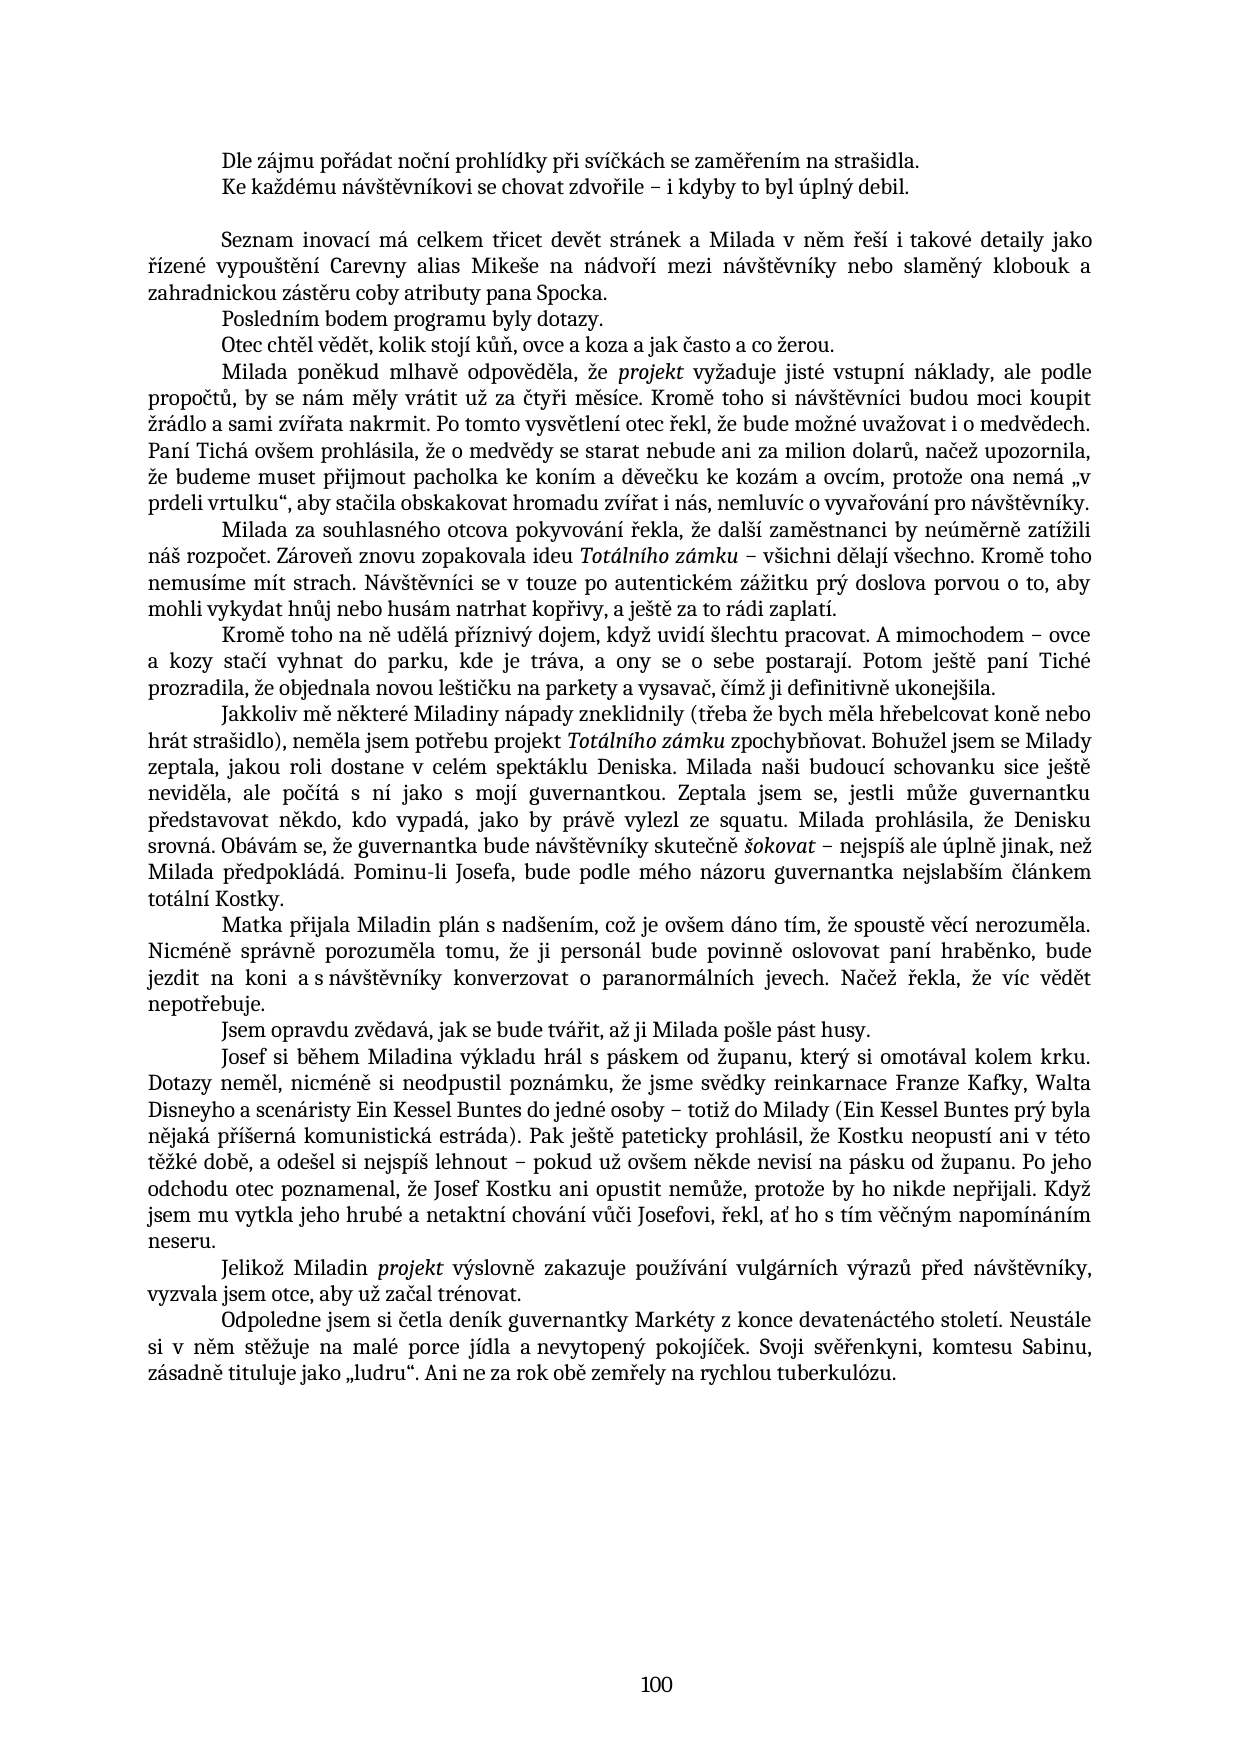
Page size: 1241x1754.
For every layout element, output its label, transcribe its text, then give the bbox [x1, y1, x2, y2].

text Josef si během Miladina výkladu hrál s páskem od županu, který si omotával kolem krku. Dotazy neměl, nicméně si neodpustil poznámku, že jsme svědky reinkarnace Franze Kafky, Walta Disneyho a scenáristy Ein Kessel Buntes do jedné osoby − totiž do Milady (Ein Kessel Buntes prý byla nějaká příšerná komunistická estráda). Pak ještě pateticky prohlásil, že Kostku neopustí ani v této těžké době, a odešel si nejspíš lehnout − pokud už ovšem někde nevisí na pásku od županu. Po jeho odchodu otec poznamenal, že Josef Kostku ani opustit nemůže, protože by ho nikde nepřijali. Když jsem mu vytkla jeho hrubé a netaktní chování vůči Josefovi, řekl, ať ho s tím věčným napomínáním neseru. [148, 1044, 1093, 1254]
text Seznam inovací má celkem třicet devět stránek a Milada v něm řeší i takové detaily jako řízené vypouštění Carevny alias Mikeše na nádvoří mezi návštěvníky nebo slaměný klobouk a zahradnickou zástěru coby atributy pana Spocka. [148, 227, 1093, 306]
text Milada poněkud mlhavě odpověděla, že projekt vyžaduje jisté vstupní náklady, ale podle propočtů, by se nám měly vrátit už za čtyři měsíce. Kromě toho si návštěvníci budou moci koupit žrádlo a sami zvířata nakrmit. Po tomto vysvětlení otec řekl, že bude možné uvažovat i o medvědech. Paní Tichá ovšem prohlásila, že o medvědy se starat nebude ani za milion dolarů, načež upozornila, že budeme muset přijmout pacholka ke koním a děvečku ke kozám a ovcím, protože ona nemá „v prdeli vrtulku“, aby stačila obskakovat hromadu zvířat i nás, nemluvíc o vyvařování pro návštěvníky. [148, 358, 1093, 517]
text Jsem opravdu zvědavá, jak se bude tvářit, až ji Milada pošle pást husy. [148, 1017, 1093, 1044]
text Jakkoliv mě některé Miladiny nápady zneklidnily (třeba že bych měla hřebelcovat koně nebo hrát strašidlo), neměla jsem potřebu projekt Totálního zámku zpochybňovat. Bohužel jsem se Milady zeptala, jakou roli dostane v celém spektáklu Deniska. Milada naši budoucí schovanku sice ještě neviděla, ale počítá s ní jako s mojí guvernantkou. Zeptala jsem se, jestli může guvernantku představovat někdo, kdo vypadá, jako by právě vylezl ze squatu. Milada prohlásila, že Denisku srovná. Obávám se, že guvernantka bude návštěvníky skutečně šokovat − nejspíš ale úplně jinak, než Milada předpokládá. Pominu-li Josefa, bude podle mého názoru guvernantka nejslabším článkem totální Kostky. [148, 701, 1093, 912]
text Otec chtěl vědět, kolik stojí kůň, ovce a koza a jak často a co žerou. [148, 332, 1093, 358]
text Odpoledne jsem si četla deník guvernantky Markéty z konce devatenáctého století. Neustále si v něm stěžuje na malé porce jídla a nevytopený pokojíček. Svoji svěřenkyni, komtesu Sabinu, zásadně tituluje jako „ludru“. Ani ne za rok obě zemřely na rychlou tuberkulózu. [148, 1307, 1093, 1386]
text Milada za souhlasného otcova pokyvování řekla, že další zaměstnanci by neúměrně zatížili náš rozpočet. Zároveň znovu zopakovala ideu Totálního zámku − všichni dělají všechno. Kromě toho nemusíme mít strach. Návštěvníci se v touze po autentickém zážitku prý doslova porvou o to, aby mohli vykydat hnůj nebo husám natrhat kopřivy, a ještě za to rádi zaplatí. [148, 517, 1093, 622]
text Matka přijala Miladin plán s nadšením, což je ovšem dáno tím, že spoustě věcí nerozuměla. Nicméně správně porozuměla tomu, že ji personál bude povinně oslovovat paní hraběnko, bude jezdit na koni a s návštěvníky konverzovat o paranormálních jevech. Načež řekla, že víc vědět nepotřebuje. [148, 912, 1093, 1017]
text Dle zájmu pořádat noční prohlídky při svíčkách se zaměřením na strašidla. [148, 148, 1093, 174]
text Posledním bodem programu byly dotazy. [148, 306, 1093, 332]
text Kromě toho na ně udělá příznivý dojem, když uvidí šlechtu pracovat. A mimochodem − ovce a kozy stačí vyhnat do parku, kde je tráva, a ony se o sebe postarají. Potom ještě paní Tiché prozradila, že objednala novou leštičku na parkety a vysavač, čímž ji definitivně ukonejšila. [148, 622, 1093, 701]
text Ke každému návštěvníkovi se chovat zdvořile − i kdyby to byl úplný debil. [148, 174, 1093, 200]
text Jelikož Miladin projekt výslovně zakazuje používání vulgárních výrazů před návštěvníky, vyzvala jsem otce, aby už začal trénovat. [148, 1254, 1093, 1307]
